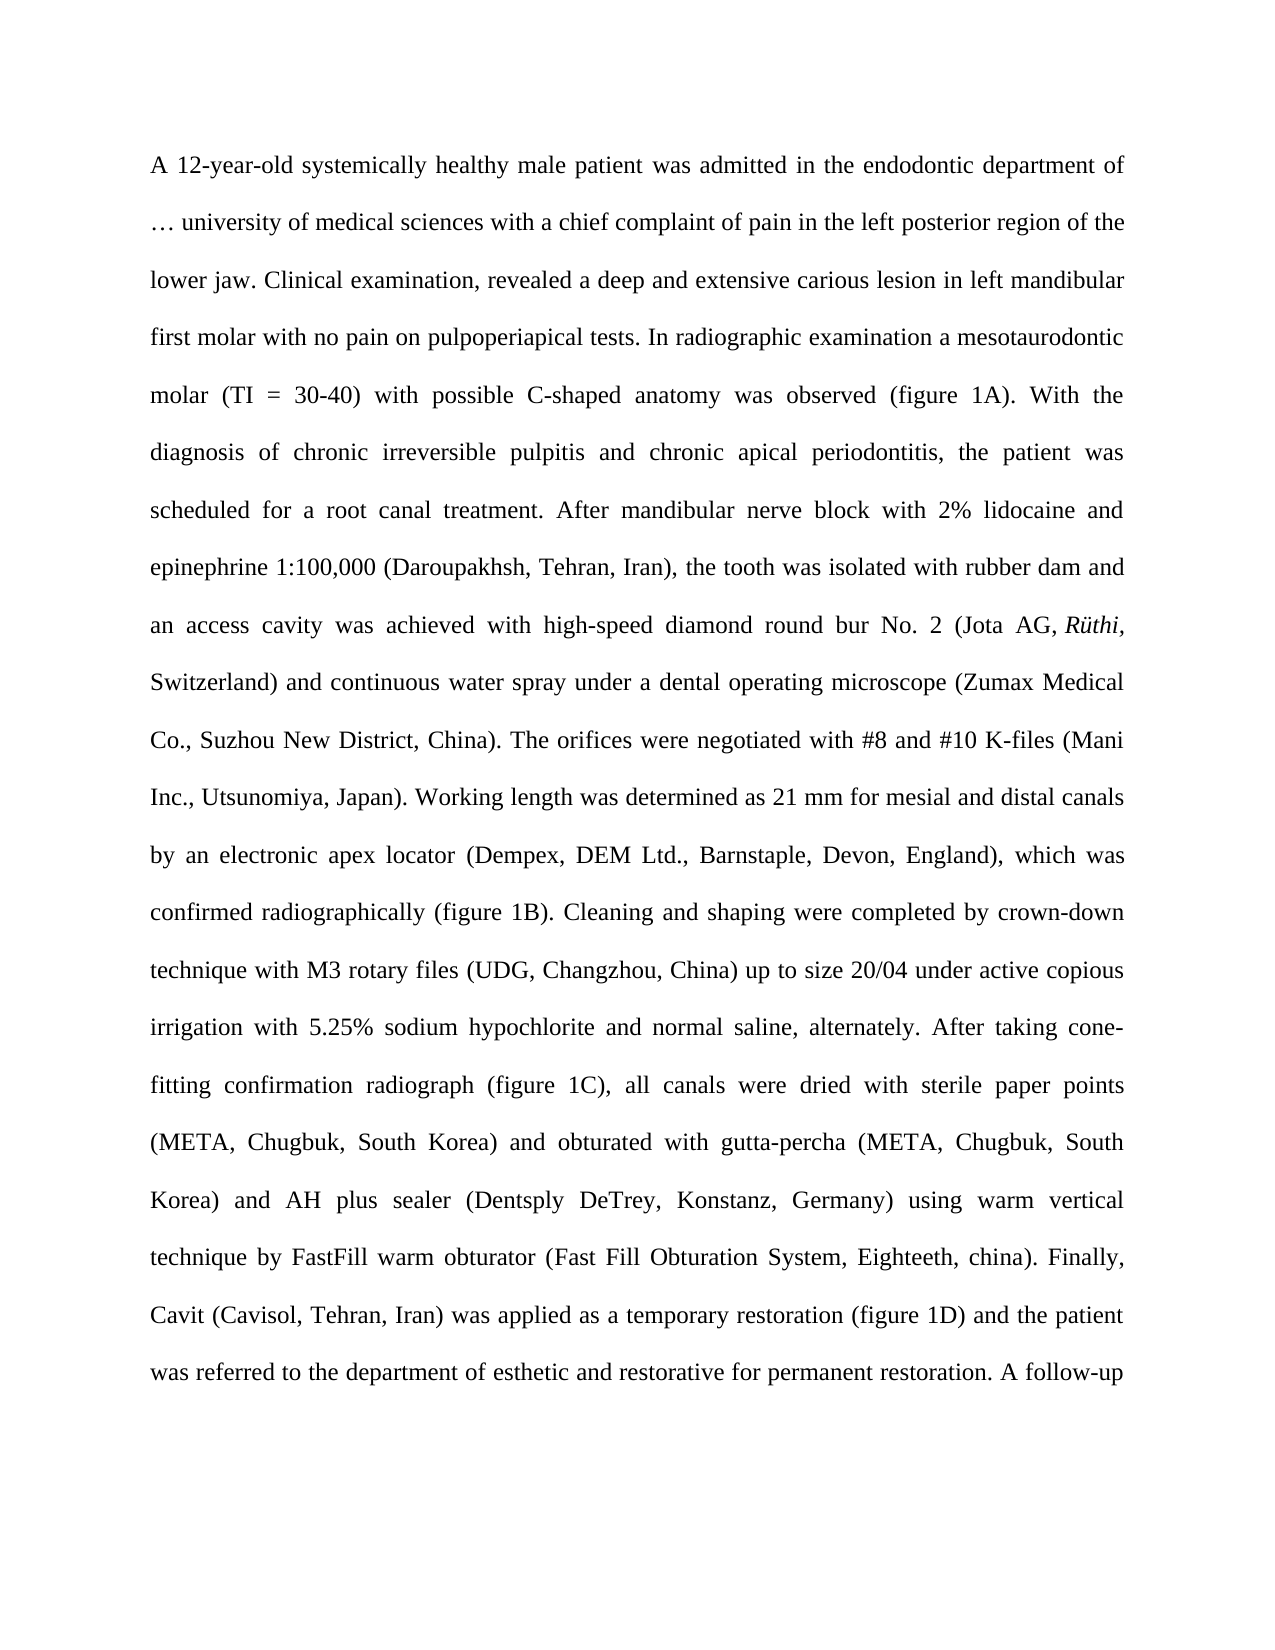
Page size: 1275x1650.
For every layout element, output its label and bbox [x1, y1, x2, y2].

text [150, 150, 1125, 1386]
